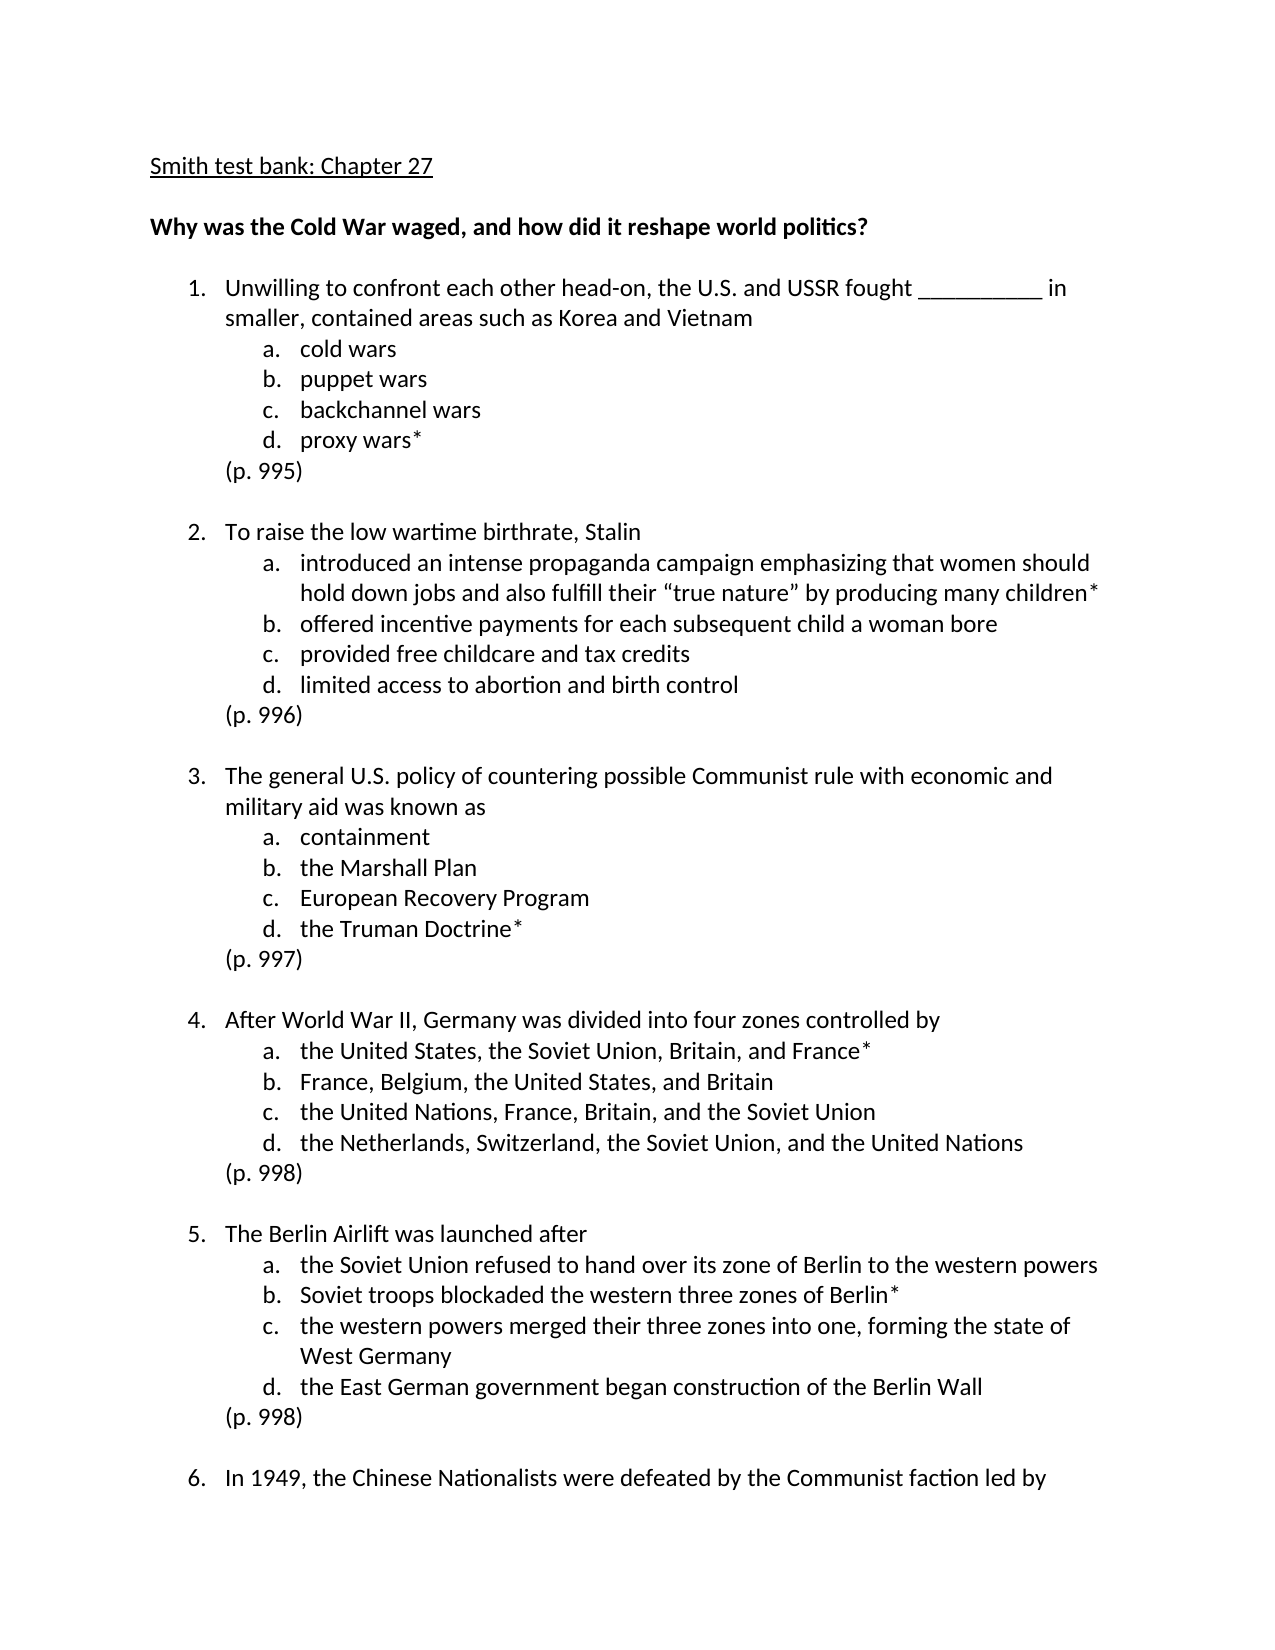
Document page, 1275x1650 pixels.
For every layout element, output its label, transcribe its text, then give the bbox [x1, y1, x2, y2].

list In 1949, the Chinese Nationalists were defeated by the Communist faction led by [187, 1462, 1125, 1493]
text Why was the Cold War waged, and how did it reshape world politics? [150, 211, 1125, 242]
list the western powers merged their three zones into one, forming the state of West Germany [262, 1310, 1125, 1371]
list the United Nations, France, Britain, and the Soviet Union [262, 1096, 1125, 1127]
text (p. 996) [225, 699, 1125, 730]
list introduced an intense propaganda campaign emphasizing that women should hold down jobs and also fulfill their “true nature” by producing many children* [262, 547, 1125, 608]
list To raise the low wartime birthrate, Stalin [187, 516, 1125, 547]
list the East German government began construction of the Berlin Wall [262, 1371, 1125, 1401]
list France, Belgium, the United States, and Britain [262, 1066, 1125, 1096]
list the United States, the Soviet Union, Britain, and France* [262, 1035, 1125, 1066]
list Unwilling to confront each other head-on, the U.S. and USSR fought __________ in smaller, contained areas such as Korea and Vietnam [187, 272, 1125, 333]
list offered incentive payments for each subsequent child a woman bore [262, 608, 1125, 638]
list the Truman Doctrine* [262, 913, 1125, 943]
list proxy wars* [262, 425, 1125, 455]
list containment [262, 821, 1125, 852]
list After World War II, Germany was divided into four zones controlled by [187, 1004, 1125, 1035]
text Smith test bank: Chapter 27 [150, 150, 1125, 181]
list limited access to abortion and birth control [262, 669, 1125, 699]
list The Berlin Airlift was launched after [187, 1218, 1125, 1249]
list provided free childcare and tax credits [262, 638, 1125, 669]
list the Netherlands, Switzerland, the Soviet Union, and the United Nations [262, 1127, 1125, 1157]
text (p. 995) [225, 455, 1125, 486]
list European Recovery Program [262, 882, 1125, 913]
list the Marshall Plan [262, 852, 1125, 882]
list The general U.S. policy of countering possible Communist rule with economic and military aid was known as [187, 760, 1125, 821]
text (p. 998) [225, 1401, 1125, 1432]
list cold wars [262, 333, 1125, 364]
text (p. 997) [150, 943, 1125, 974]
text (p. 998) [225, 1157, 1125, 1188]
list the Soviet Union refused to hand over its zone of Berlin to the western powers [262, 1249, 1125, 1279]
list backchannel wars [262, 394, 1125, 425]
list Soviet troops blockaded the western three zones of Berlin* [262, 1279, 1125, 1310]
list puppet wars [262, 364, 1125, 394]
